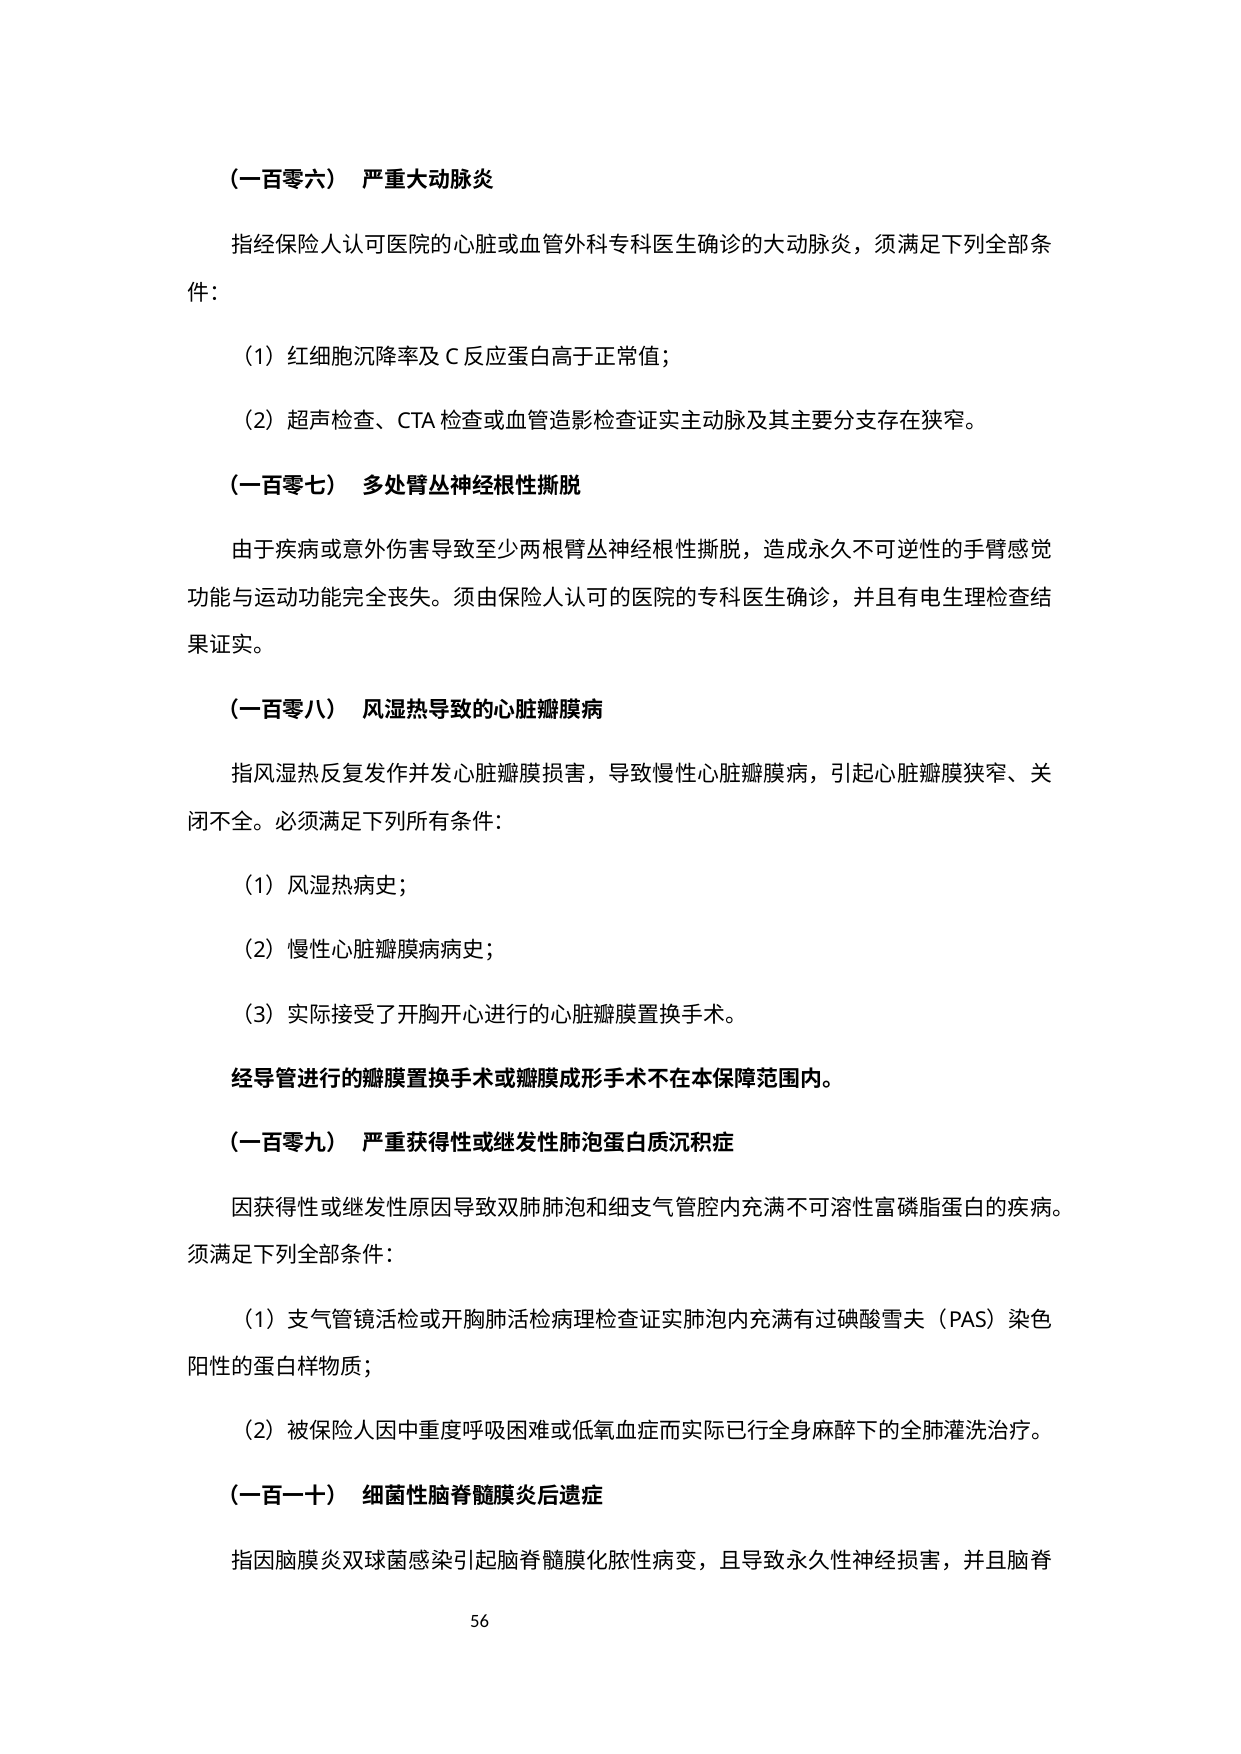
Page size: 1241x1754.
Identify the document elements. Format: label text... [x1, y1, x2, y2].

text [187, 1543, 1053, 1574]
text （1）支气管镜活检或开胸肺活检病理检查证实肺泡内充满有过碘酸雪夫（PAS）染色阳性的蛋白样物质； [187, 1302, 1053, 1381]
list 风湿热导致的心脏瓣膜病 [217, 691, 1053, 724]
text （2）超声检查、CTA检查或血管造影检查证实主动脉及其主要分支存在狭窄。 [187, 403, 1053, 435]
text 指风湿热反复发作并发心脏瓣膜损害，导致慢性心脏瓣膜病，引起心脏瓣膜狭窄、关闭不全。必须满足下列所有条件： [187, 756, 1053, 836]
text 因获得性或继发性原因导致双肺肺泡和细支气管腔内充满不可溶性富磷脂蛋白的疾病。须满足下列全部条件： [187, 1190, 1053, 1269]
text 经导管进行的瓣膜置换手术或瓣膜成形手术不在本保障范围内。 [187, 1061, 1053, 1092]
list 细菌性脑脊髓膜炎后遗症 [217, 1478, 1053, 1510]
text 由于疾病或意外伤害导致至少两根臂丛神经根性撕脱，造成永久不可逆性的手臂感觉功能与运动功能完全丧失。须由保险人认可的医院的专科医生确诊，并且有电生理检查结果证实。 [187, 532, 1053, 659]
text （3）实际接受了开胸开心进行的心脏瓣膜置换手术。 [187, 997, 1053, 1028]
text （2）被保险人因中重度呼吸困难或低氧血症而实际已行全身麻醉下的全肺灌洗治疗。 [187, 1413, 1053, 1445]
text （2）慢性心脏瓣膜病病史； [187, 932, 1053, 964]
list 多处臂丛神经根性撕脱 [217, 467, 1053, 500]
text （1）风湿热病史； [187, 868, 1053, 900]
list 严重获得性或继发性肺泡蛋白质沉积症 [217, 1125, 1053, 1157]
text （1）红细胞沉降率及C反应蛋白高于正常值； [187, 339, 1053, 370]
text 指经保险人认可医院的心脏或血管外科专科医生确诊的大动脉炎，须满足下列全部条件： [187, 227, 1053, 306]
list 严重大动脉炎 [217, 162, 1053, 194]
